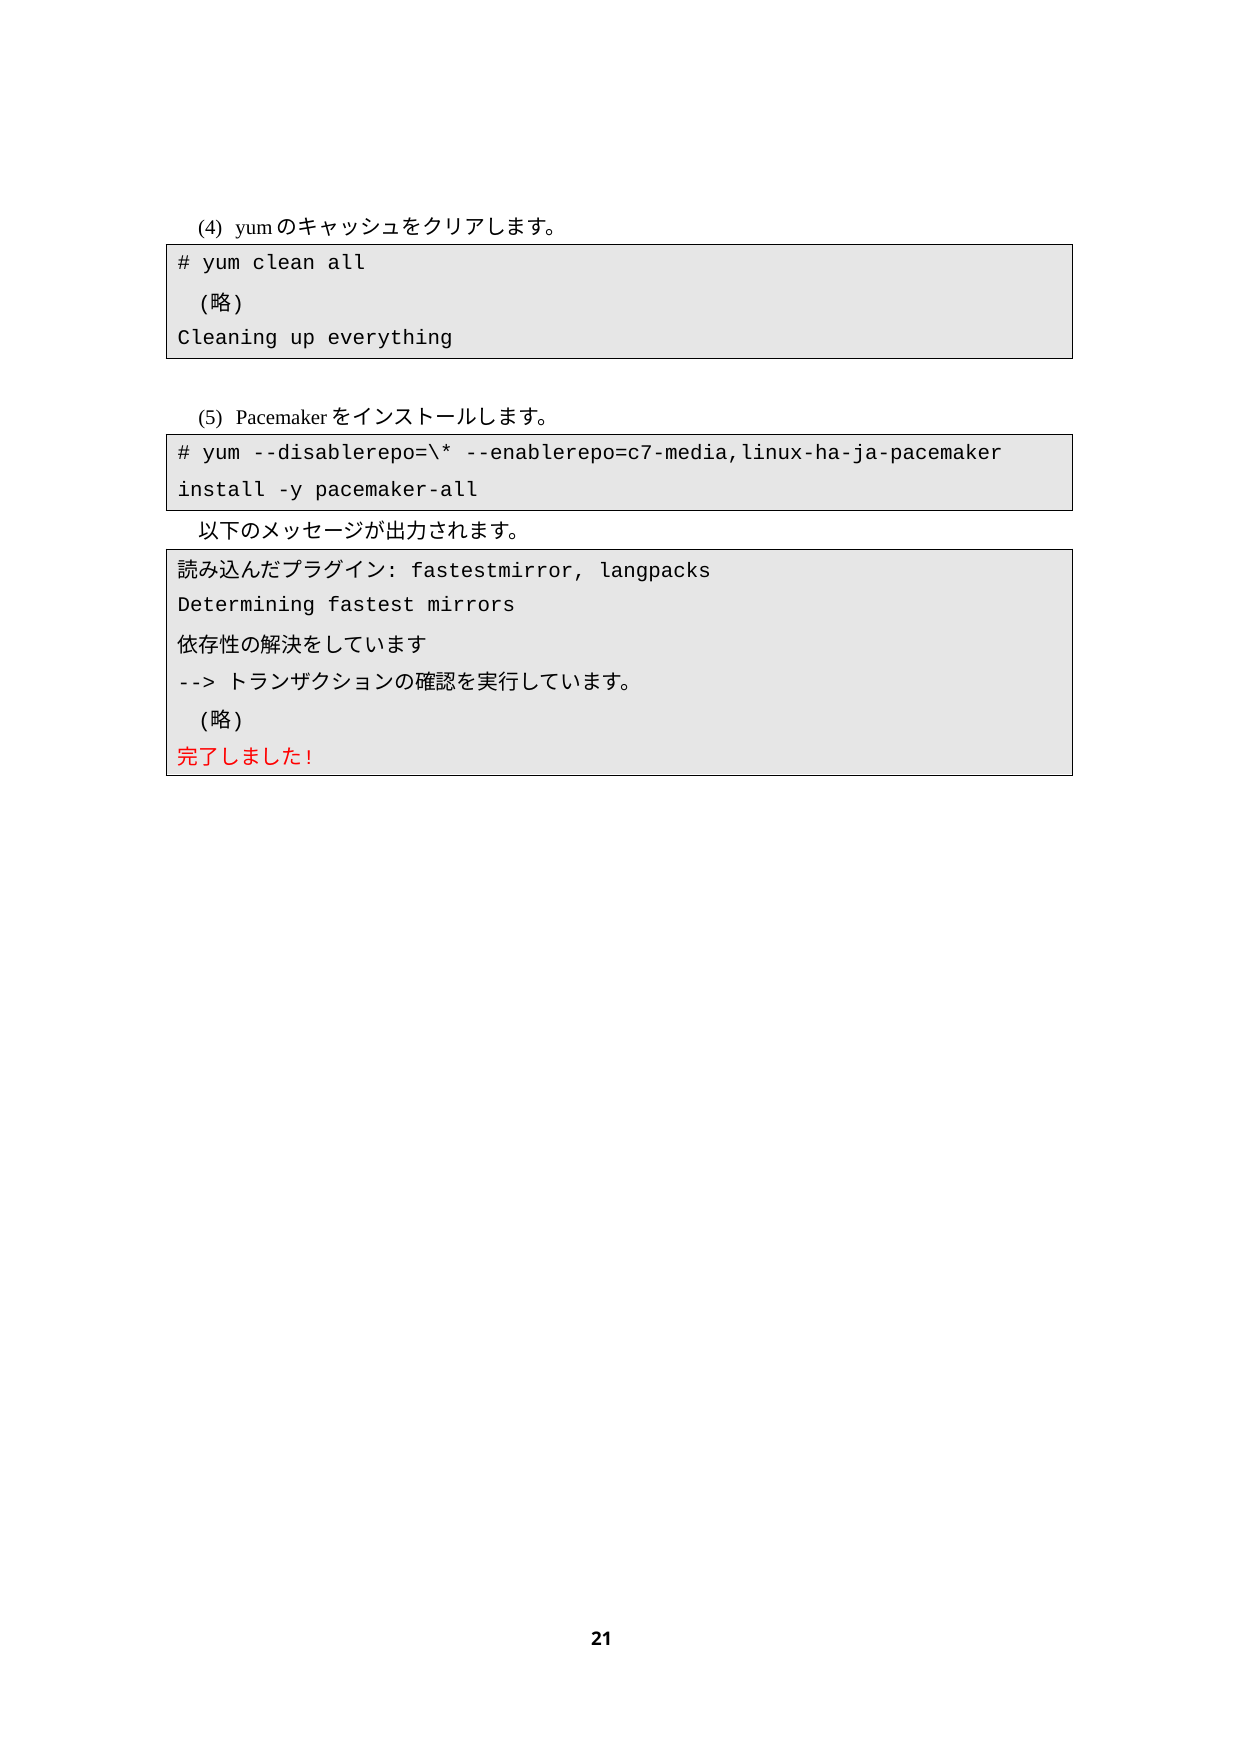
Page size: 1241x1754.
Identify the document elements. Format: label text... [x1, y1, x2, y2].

text 以下のメッセージが出力されます。 [177, 511, 1054, 548]
table_header # yum clean all (略) Cleaning up everything [167, 245, 1072, 358]
list Pacemakerをインストールします。 [198, 396, 1054, 434]
list yumのキャッシュをクリアします。 [198, 207, 1054, 244]
table_header 読み込んだプラグイン: fastestmirror, langpacks Determining fastest mirrors 依存性の解決をしています --> トランザクションの確認を実行しています。 (略) 完了しました! [167, 550, 1072, 774]
table_header # yum --disablerepo=\* --enablerepo=c7-media,linux-ha-ja-pacemaker install -y pacemaker-all [167, 435, 1072, 510]
